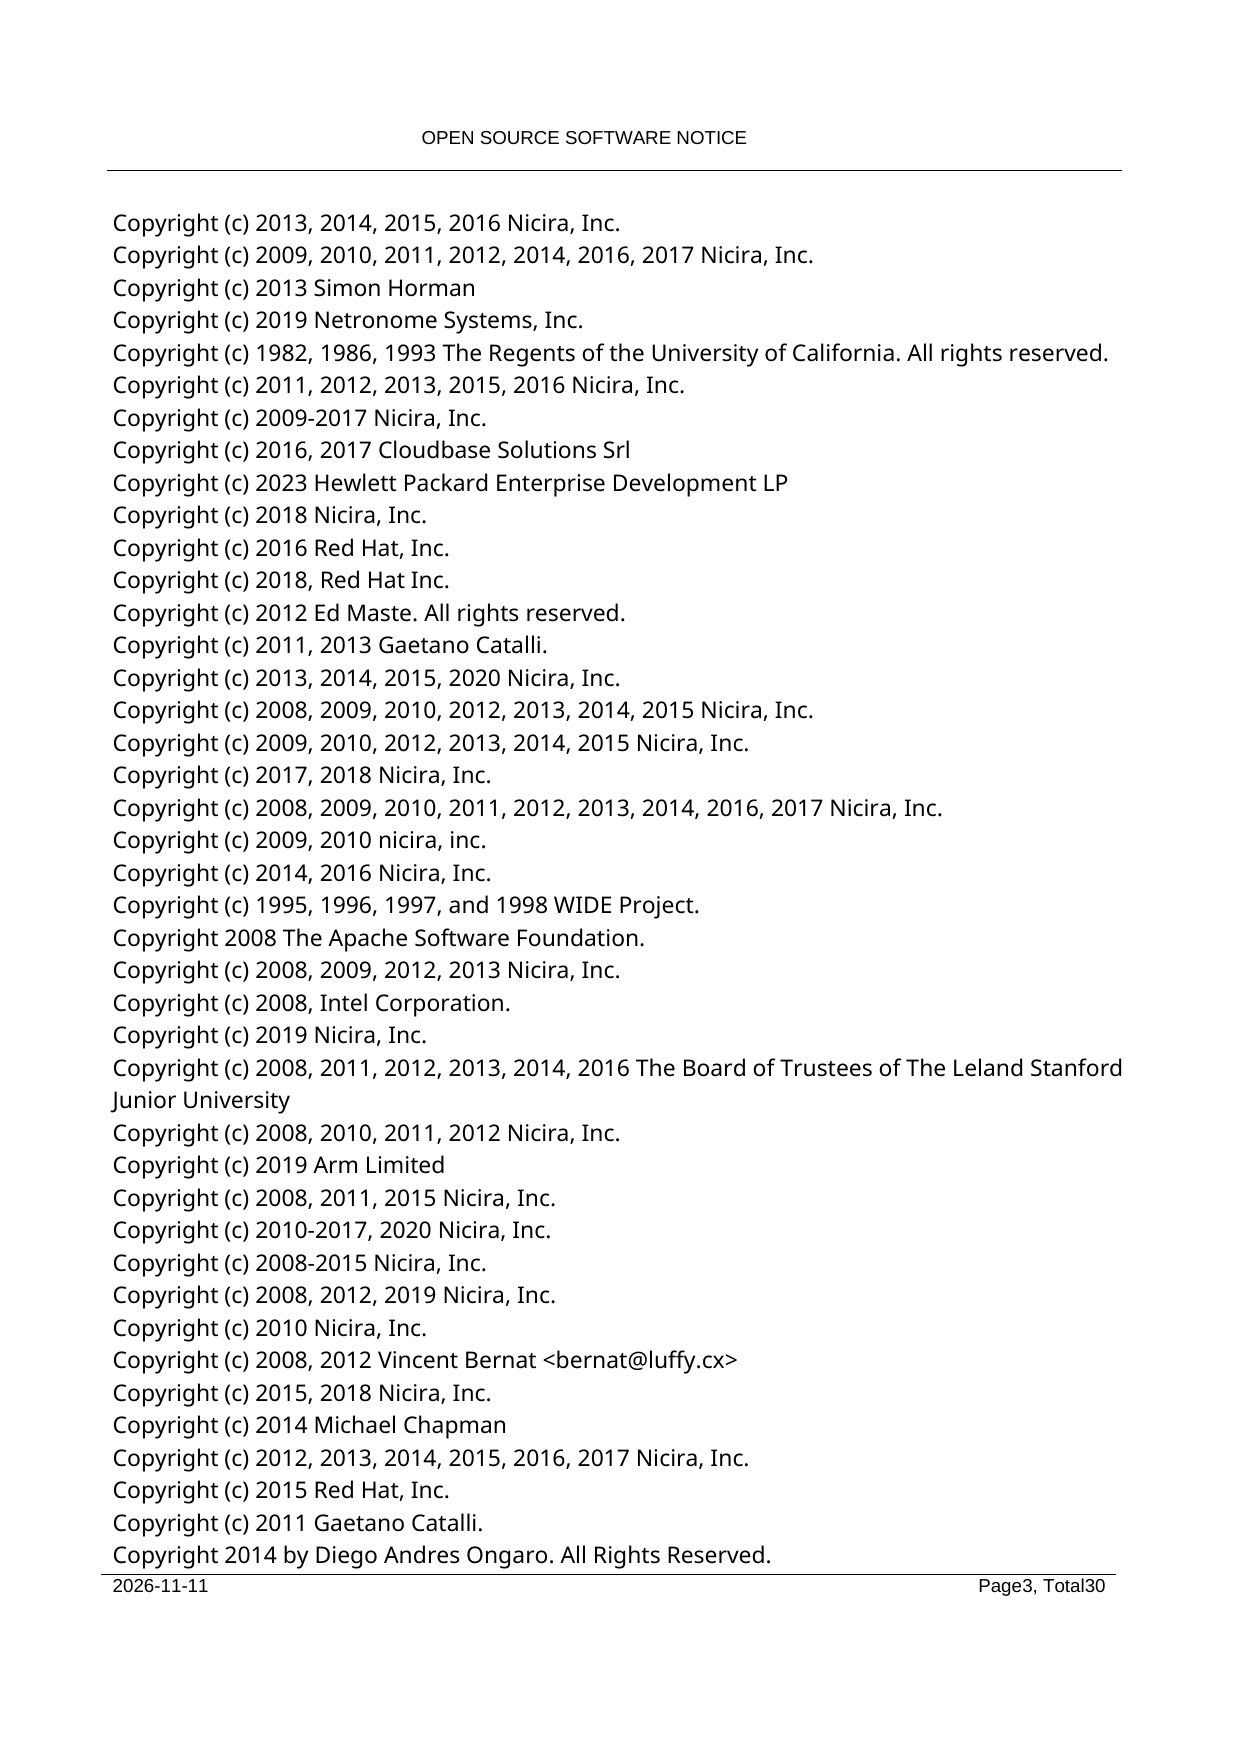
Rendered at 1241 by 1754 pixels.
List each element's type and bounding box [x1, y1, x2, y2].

text [112, 206, 1128, 1571]
